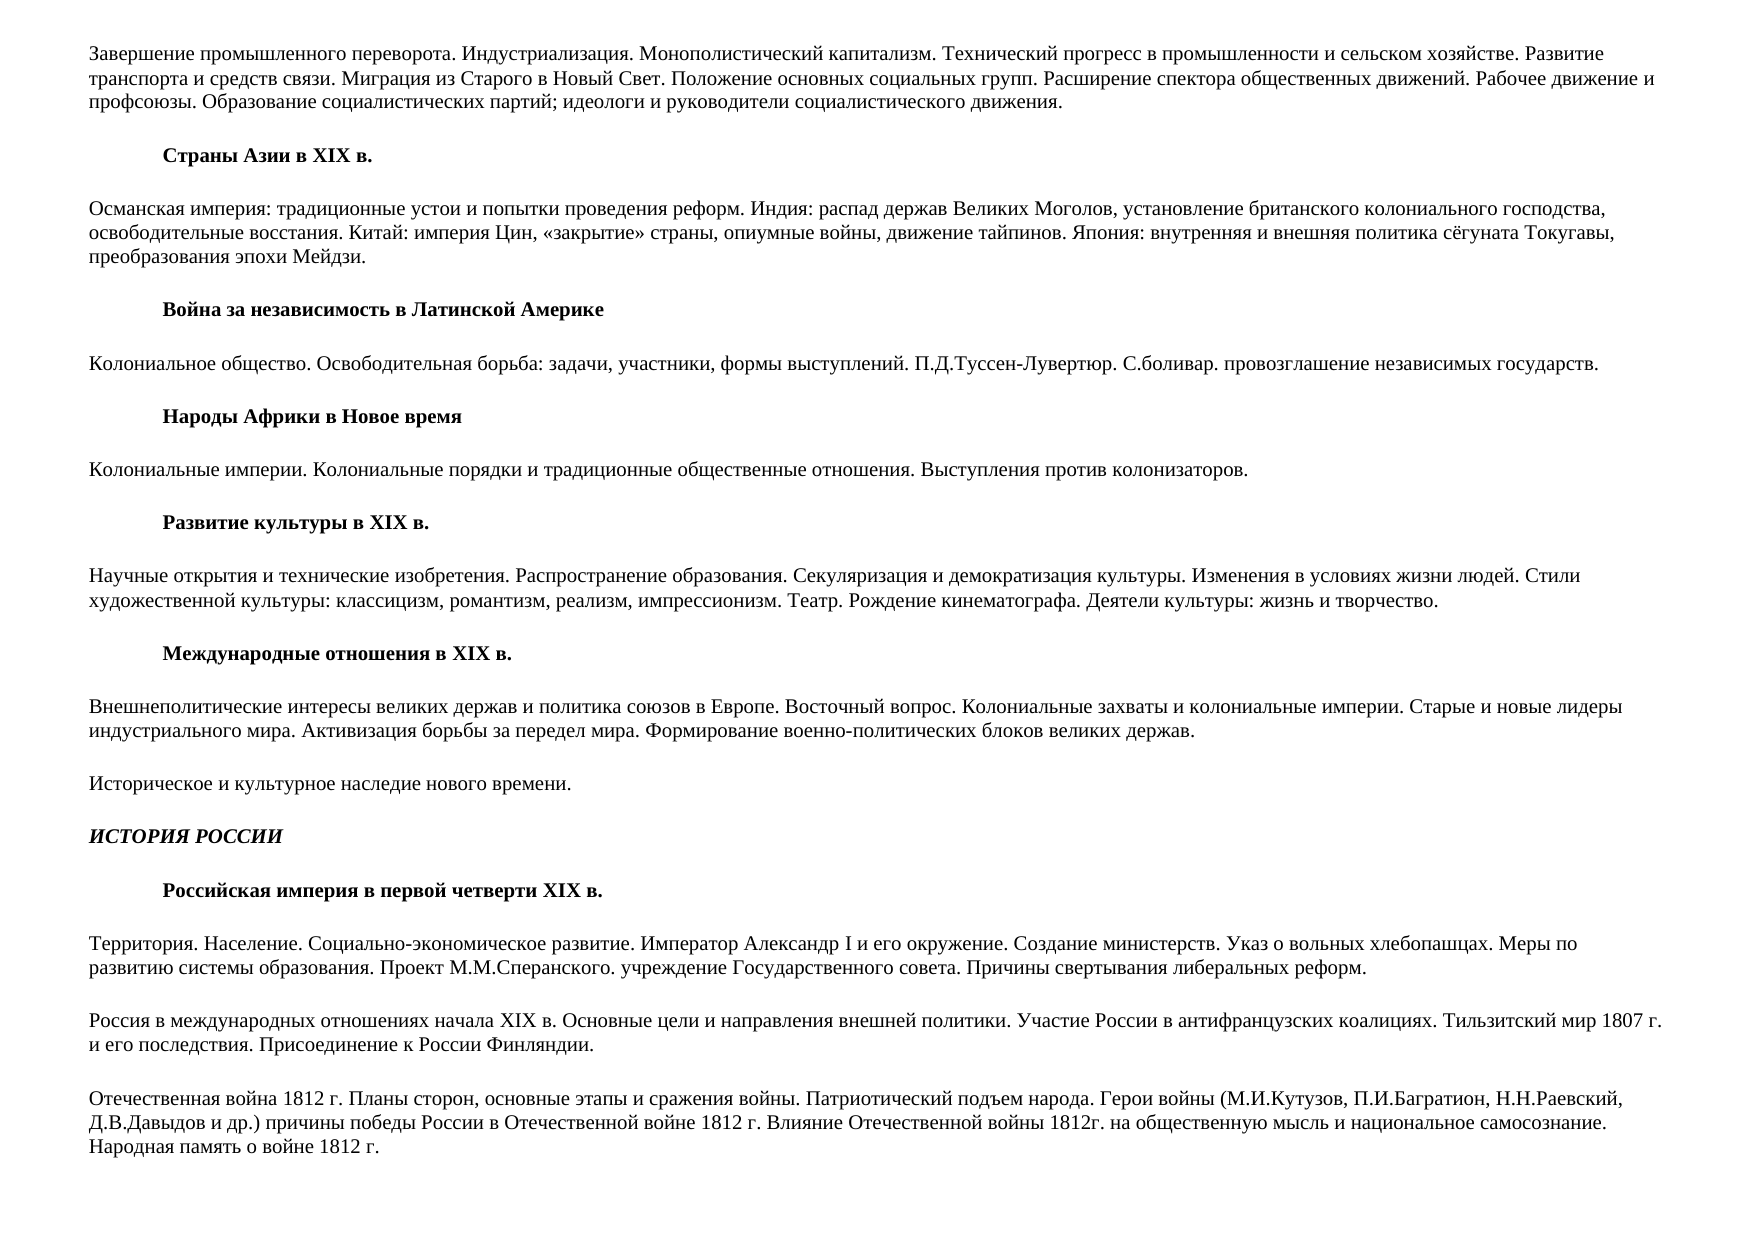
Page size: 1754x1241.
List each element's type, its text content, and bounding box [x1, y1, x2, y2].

text Россия в международных отношениях начала XIX в. Основные цели и направления внешней политики. Участие России в антифранцузских коалициях. Тильзитский мир 1807 г. и его последствия. Присоединение к России Финляндии. [89, 1008, 1665, 1056]
text Народы Африки в Новое время [162, 404, 1665, 428]
text ИСТОРИЯ РОССИИ [89, 824, 1665, 848]
text Развитие культуры в XIX в. [162, 510, 1665, 534]
text Научные открытия и технические изобретения. Распространение образования. Секуляризация и демократизация культуры. Изменения в условиях жизни людей. Стили художественной культуры: классицизм, романтизм, реализм, импрессионизм. Театр. Рождение кинематографа. Деятели культуры: жизнь и творчество. [89, 563, 1665, 612]
text Колониальное общество. Освободительная борьба: задачи, участники, формы выступлений. П.Д.Туссен-Лувертюр. С.боливар. провозглашение независимых государств. [89, 351, 1665, 374]
text Завершение промышленного переворота. Индустриализация. Монополистический капитализм. Технический прогресс в промышленности и сельском хозяйстве. Развитие транспорта и средств связи. Миграция из Старого в Новый Свет. Положение основных социальных групп. Расширение спектора общественных движений. Рабочее движение и профсоюзы. Образование социалистических партий; идеологи и руководители социалистического движения. [89, 41, 1665, 113]
text Внешнеполитические интересы великих держав и политика союзов в Европе. Восточный вопрос. Колониальные захваты и колониальные империи. Старые и новые лидеры индустриального мира. Активизация борьбы за передел мира. Формирование военно-политических блоков великих держав. [89, 694, 1665, 742]
text Российская империя в первой четверти XIX в. [162, 878, 1665, 902]
text Историческое и культурное наследие нового времени. [89, 771, 1665, 795]
text Османская империя: традиционные устои и попытки проведения реформ. Индия: распад держав Великих Моголов, установление британского колониального господства, освободительные восстания. Китай: империя Цин, «закрытие» страны, опиумные войны, движение тайпинов. Япония: внутренняя и внешняя политика сёгуната Токугавы, преобразования эпохи Мейдзи. [89, 196, 1665, 268]
text Международные отношения в XIX в. [162, 641, 1665, 665]
text Война за независимость в Латинской Америке [162, 297, 1665, 321]
text Отечественная война 1812 г. Планы сторон, основные этапы и сражения войны. Патриотический подъем народа. Герои войны (М.И.Кутузов, П.И.Багратион, Н.Н.Раевский, Д.В.Давыдов и др.) причины победы России в Отечественной войне 1812 г. Влияние Отечественной войны 1812г. на общественную мысль и национальное самосознание. Народная память о войне 1812 г. [89, 1086, 1665, 1158]
text Территория. Население. Социально-экономическое развитие. Император Александр I и его окружение. Создание министерств. Указ о вольных хлебопашцах. Меры по развитию системы образования. Проект М.М.Сперанского. учреждение Государственного совета. Причины свертывания либеральных реформ. [89, 931, 1665, 979]
text Страны Азии в XIX в. [162, 143, 1665, 167]
text Колониальные империи. Колониальные порядки и традиционные общественные отношения. Выступления против колонизаторов. [89, 457, 1665, 481]
